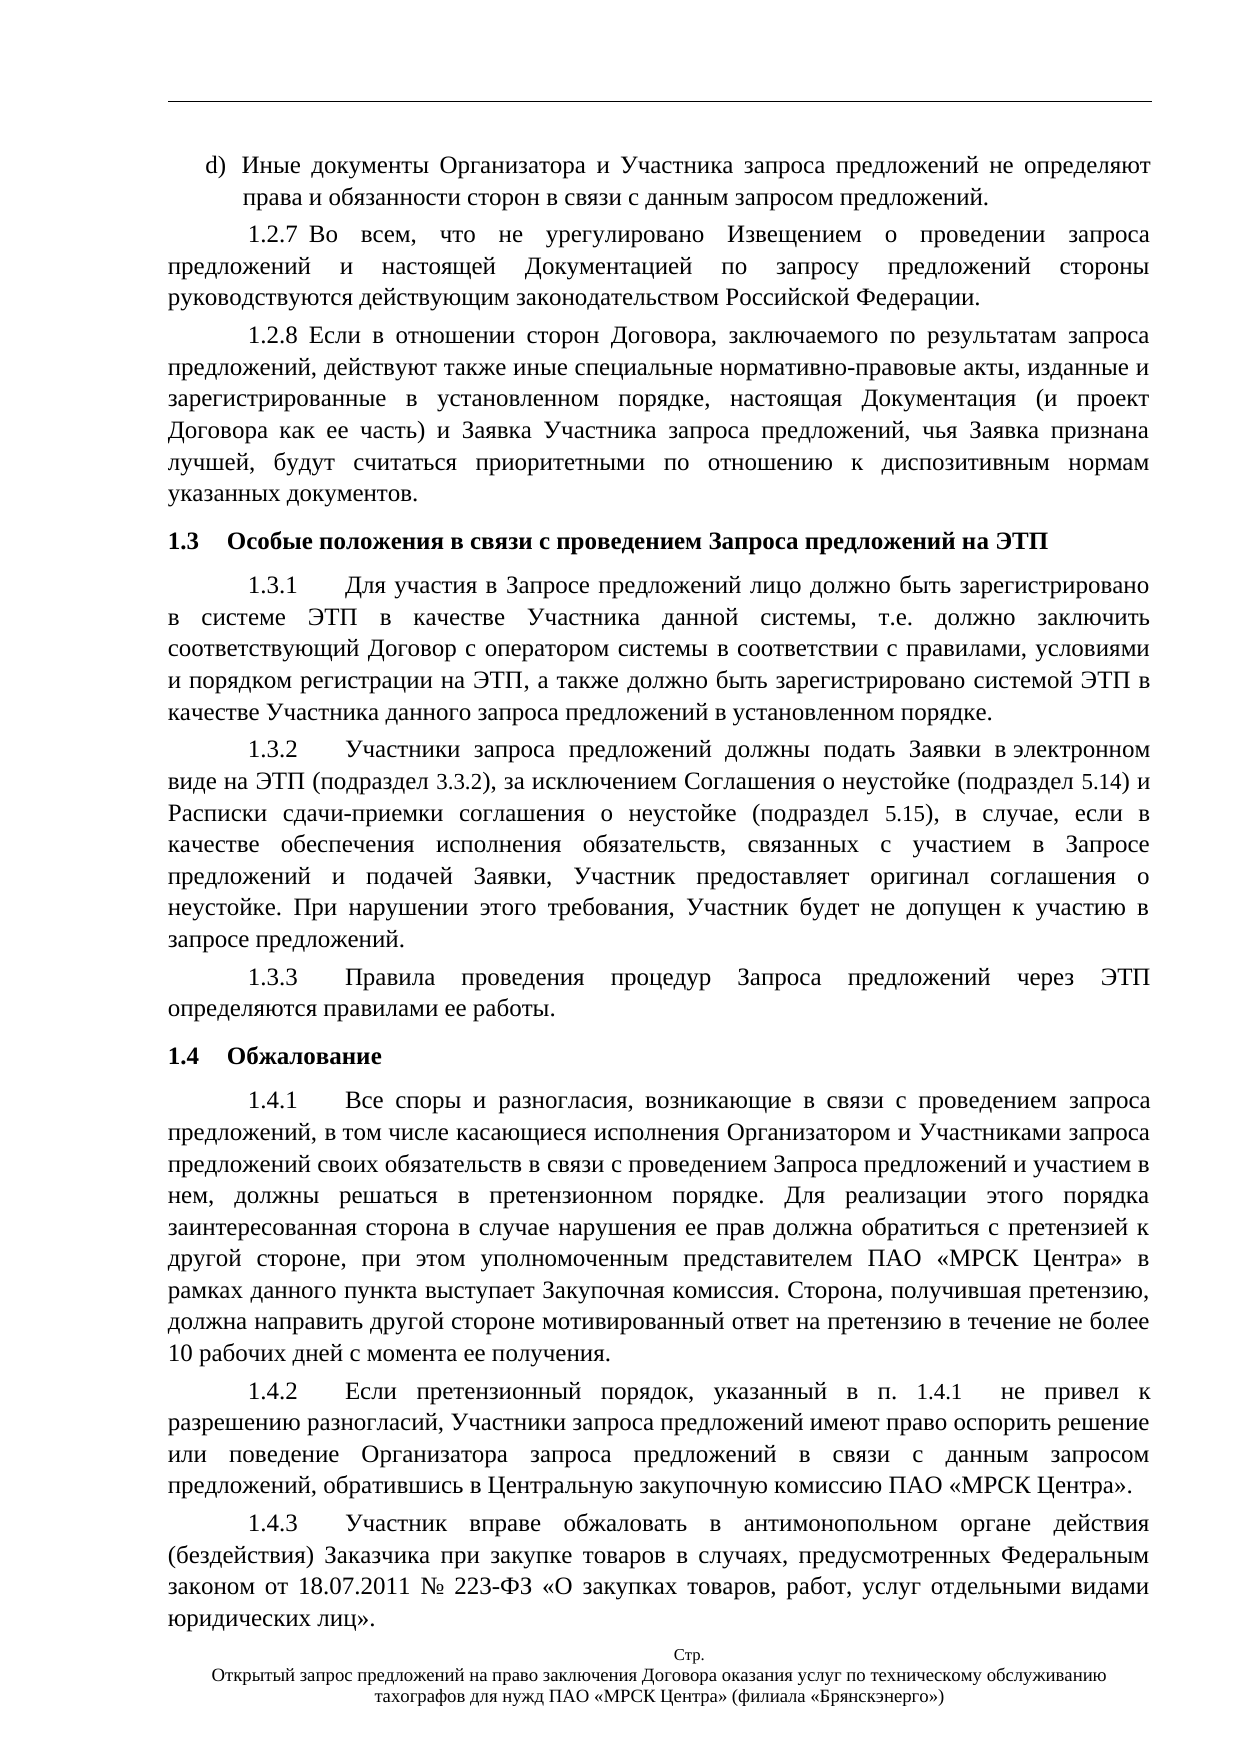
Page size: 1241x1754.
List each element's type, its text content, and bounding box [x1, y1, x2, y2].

list Все споры и разногласия, возникающие в связи с проведением запроса предложений, в том числе касающиеся исполнения Организатором и Участниками запроса предложений своих обязательств в связи с проведением Запроса предложений и участием в нем, должны решаться в претензионном порядке. Для реализации этого порядка заинтересованная сторона в случае нарушения ее прав должна обратиться с претензией к другой стороне, при этом уполномоченным представителем ПАО «МРСК Центра» в рамках данного пункта выступает Закупочная комиссия. Сторона, получившая претензию, должна направить другой стороне мотивированный ответ на претензию в течение не более 10 рабочих дней с момента ее получения. [168, 1086, 1150, 1367]
list Участники запроса предложений должны подать Заявки в электронном виде на ЭТП (подраздел 3.3.2), за исключением Соглашения о неустойке (подраздел 5.14) и Расписки сдачи-приемки соглашения о неустойке (подраздел 5.15), в случае, если в качестве обеспечения исполнения обязательств, связанных с участием в Запросе предложений и подачей Заявки, Участник предоставляет оригинал соглашения о неустойке. При нарушении этого требования, Участник будет не допущен к участию в запросе предложений. [168, 734, 1150, 953]
list Для участия в Запросе предложений лицо должно быть зарегистрировано в системе ЭТП в качестве Участника данной системы, т.е. должно заключить соответствующий Договор с оператором системы в соответствии с правилами, условиями и порядком регистрации на ЭТП, а также должно быть зарегистрировано системой ЭТП в качестве Участника данного запроса предложений в установленном порядке. [168, 570, 1150, 725]
subtitle Особые положения в связи с проведением Запроса предложений на ЭТП [168, 526, 1152, 555]
list Если претензионный порядок, указанный в п. 1.4.1 не привел к разрешению разногласий, Участники запроса предложений имеют право оспорить решение или поведение Организатора запроса предложений в связи с данным запросом предложений, обратившись в Центральную закупочную комиссию ПАО «МРСК Центра». [168, 1376, 1150, 1499]
list Иные документы Организатора и Участника запроса предложений не определяют права и обязанности сторон в связи с данным запросом предложений. [205, 150, 1152, 210]
subtitle Обжалование [168, 1041, 1152, 1070]
list Правила проведения процедур Запроса предложений через ЭТП определяются правилами ее работы. [168, 962, 1150, 1022]
list Участник вправе обжаловать в антимонопольном органе действия (бездействия) Заказчика при закупке товаров в случаях, предусмотренных Федеральным законом от 18.07.2011 № 223-ФЗ «О закупках товаров, работ, услуг отдельными видами юридических лиц». [168, 1508, 1150, 1632]
list Если в отношении сторон Договора, заключаемого по результатам запроса предложений, действуют также иные специальные нормативно-правовые акты, изданные и зарегистрированные в установленном порядке, настоящая Документация (и проект Договора как ее часть) и Заявка Участника запроса предложений, чья Заявка признана лучшей, будут считаться приоритетными по отношению к диспозитивным нормам указанных документов. [168, 320, 1150, 507]
list Во всем, что не урегулировано Извещением о проведении запроса предложений и настоящей Документацией по запросу предложений стороны руководствуются действующим законодательством Российской Федерации. [168, 219, 1150, 311]
